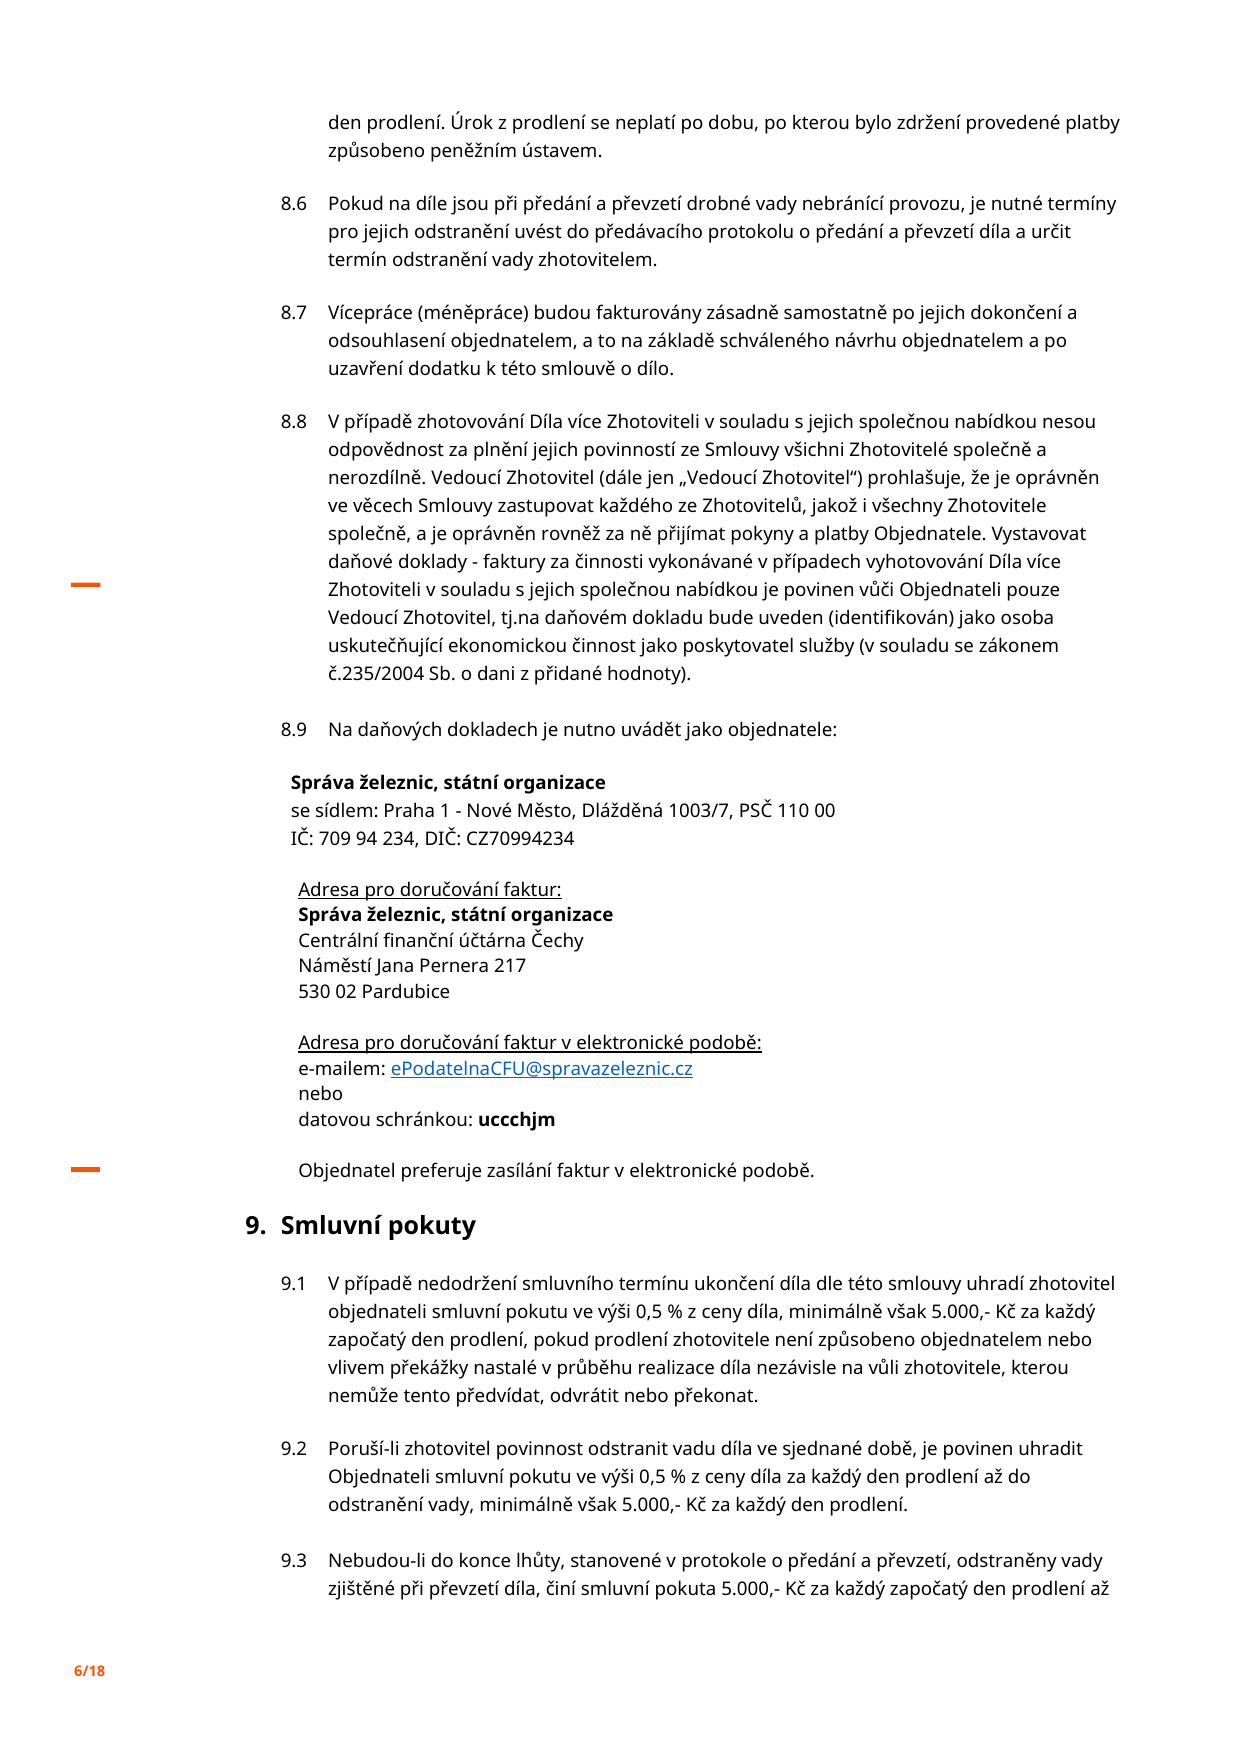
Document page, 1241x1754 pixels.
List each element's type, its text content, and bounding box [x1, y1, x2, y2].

list Pokud na díle jsou při předání a převzetí drobné vady nebránící provozu, je nutné termíny pro jejich odstranění uvést do předávacího protokolu o předání a převzetí díla a určit termín odstranění vady zhotovitelem. [281, 190, 1122, 272]
text Objednatel preferuje zasílání faktur v elektronické podobě. [298, 1157, 1122, 1182]
list se sídlem: Praha 1 - Nové Město, Dlážděná 1003/7, PSČ 110 00 [291, 798, 1122, 823]
text 530 02 Pardubice [298, 978, 1122, 1004]
text Náměstí Jana Pernera 217 [298, 953, 1122, 978]
list V případě zhotovování Díla více Zhotoviteli v souladu s jejich společnou nabídkou nesou odpovědnost za plnění jejich povinností ze Smlouvy všichni Zhotovitelé společně a nerozdílně. Vedoucí Zhotovitel (dále jen „Vedoucí Zhotovitel“) prohlašuje, že je oprávněn ve věcech Smlouvy zastupovat každého ze Zhotovitelů, jakož i všechny Zhotovitele společně, a je oprávněn rovněž za ně přijímat pokyny a platby Objednatele. Vystavovat daňové doklady - faktury za činnosti vykonávané v případech vyhotovování Díla více Zhotoviteli v souladu s jejich společnou nabídkou je povinen vůči Objednateli pouze Vedoucí Zhotovitel, tj.na daňovém dokladu bude uveden (identifikován) jako osoba uskutečňující ekonomickou činnost jako poskytovatel služby (v souladu se zákonem č.235/2004 Sb. o dani z přidané hodnoty). [281, 408, 1122, 686]
text IČ: 709 94 234, DIČ: CZ70994234 [291, 826, 1122, 851]
list Správa železnic, státní organizace [291, 770, 1122, 795]
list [281, 1547, 1122, 1601]
text Centrální finanční účtárna Čechy [298, 927, 1122, 953]
list Poruší-li zhotovitel povinnost odstranit vadu díla ve sjednané době, je povinen uhradit Objednateli smluvní pokutu ve výši 0,5 % z ceny díla za každý den prodlení až do odstranění vady, minimálně však 5.000,- Kč za každý den prodlení. [281, 1435, 1122, 1517]
text Adresa pro doručování faktur v elektronické podobě: [298, 1029, 1122, 1055]
text nebo [298, 1080, 1122, 1106]
text Správa železnic, státní organizace [298, 902, 1122, 927]
text Adresa pro doručování faktur: [298, 876, 1122, 902]
text e-mailem: ePodatelnaCFU@spravazeleznic.cz [298, 1055, 1122, 1080]
list Na daňových dokladech je nutno uvádět jako objednatele: [281, 717, 1122, 742]
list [281, 109, 1122, 163]
text datovou schránkou: uccchjm [298, 1106, 1122, 1131]
list Smluvní pokuty [245, 1207, 1122, 1242]
list Vícepráce (méněpráce) budou fakturovány zásadně samostatně po jejich dokončení a odsouhlasení objednatelem, a to na základě schváleného návrhu objednatelem a po uzavření dodatku k této smlouvě o dílo. [281, 299, 1122, 381]
list V případě nedodržení smluvního termínu ukončení díla dle této smlouvy uhradí zhotovitel objednateli smluvní pokutu ve výši 0,5 % z ceny díla, minimálně však 5.000,- Kč za každý započatý den prodlení, pokud prodlení zhotovitele není způsobeno objednatelem nebo vlivem překážky nastalé v průběhu realizace díla nezávisle na vůli zhotovitele, kterou nemůže tento předvídat, odvrátit nebo překonat. [281, 1270, 1122, 1407]
